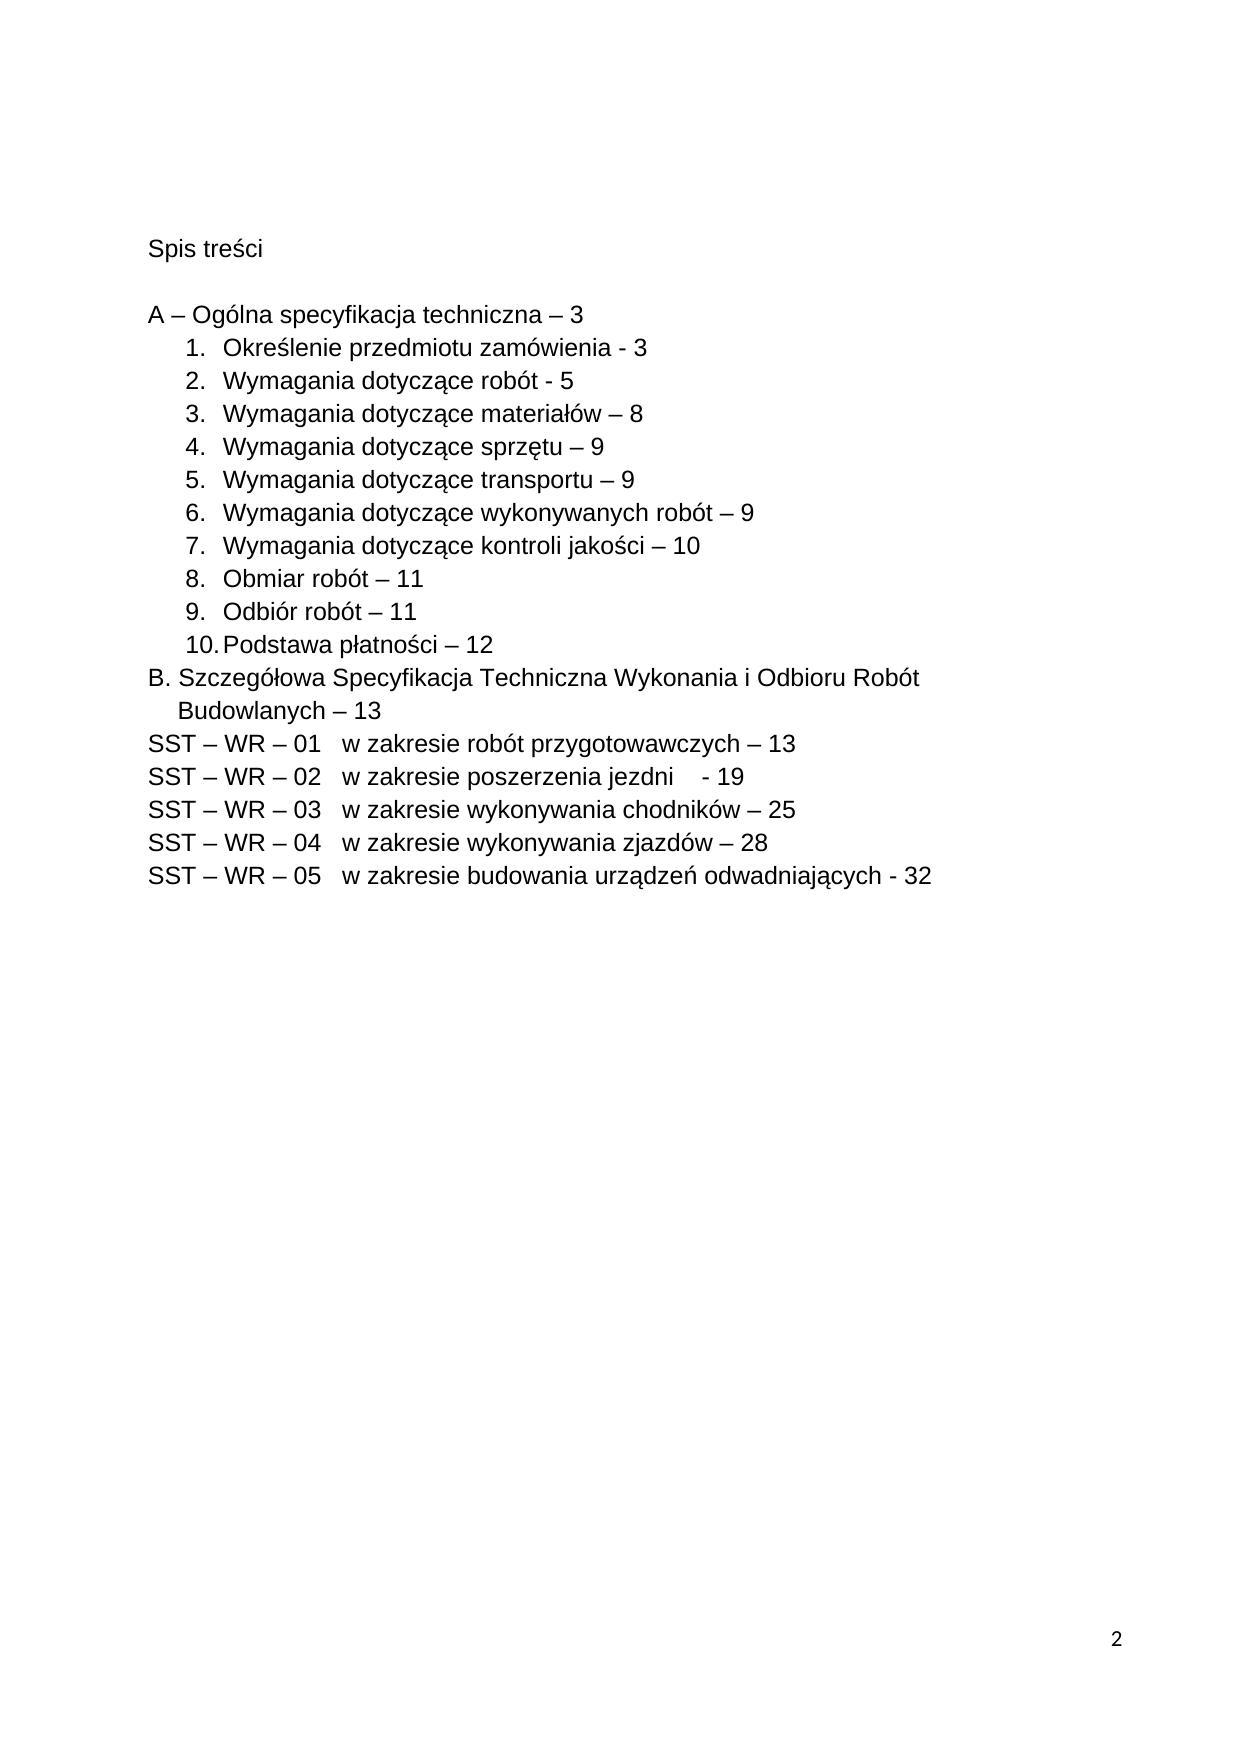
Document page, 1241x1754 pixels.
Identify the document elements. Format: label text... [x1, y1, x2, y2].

text SST – WR – 04 w zakresie wykonywania zjazdów – 28 [148, 828, 1048, 857]
list Wymagania dotyczące wykonywanych robót – 9 [185, 498, 1048, 527]
list Podstawa płatności – 12 [185, 630, 1048, 659]
list Odbiór robót – 11 [185, 597, 1048, 626]
list Obmiar robót – 11 [185, 564, 1048, 593]
text SST – WR – 05 w zakresie budowania urządzeń odwadniających - 32 [148, 861, 1048, 890]
list Wymagania dotyczące materiałów – 8 [185, 399, 1048, 428]
list Określenie przedmiotu zamówienia - 3 [185, 333, 1048, 362]
list Wymagania dotyczące transportu – 9 [185, 465, 1048, 494]
text B. Szczegółowa Specyfikacja Techniczna Wykonania i Odbioru Robót Budowlanych – 13 [148, 663, 1048, 725]
text SST – WR – 03 w zakresie wykonywania chodników – 25 [148, 795, 1048, 824]
text SST – WR – 01 w zakresie robót przygotowawczych – 13 [148, 729, 1048, 758]
list Wymagania dotyczące kontroli jakości – 10 [185, 531, 1048, 560]
list Wymagania dotyczące sprzętu – 9 [185, 432, 1048, 461]
list Spis treści [148, 234, 1048, 262]
list A – Ogólna specyfikacja techniczna – 3 [148, 300, 1048, 328]
list Wymagania dotyczące robót - 5 [185, 366, 1048, 394]
text SST – WR – 02 w zakresie poszerzenia jezdni - 19 [148, 762, 1048, 791]
